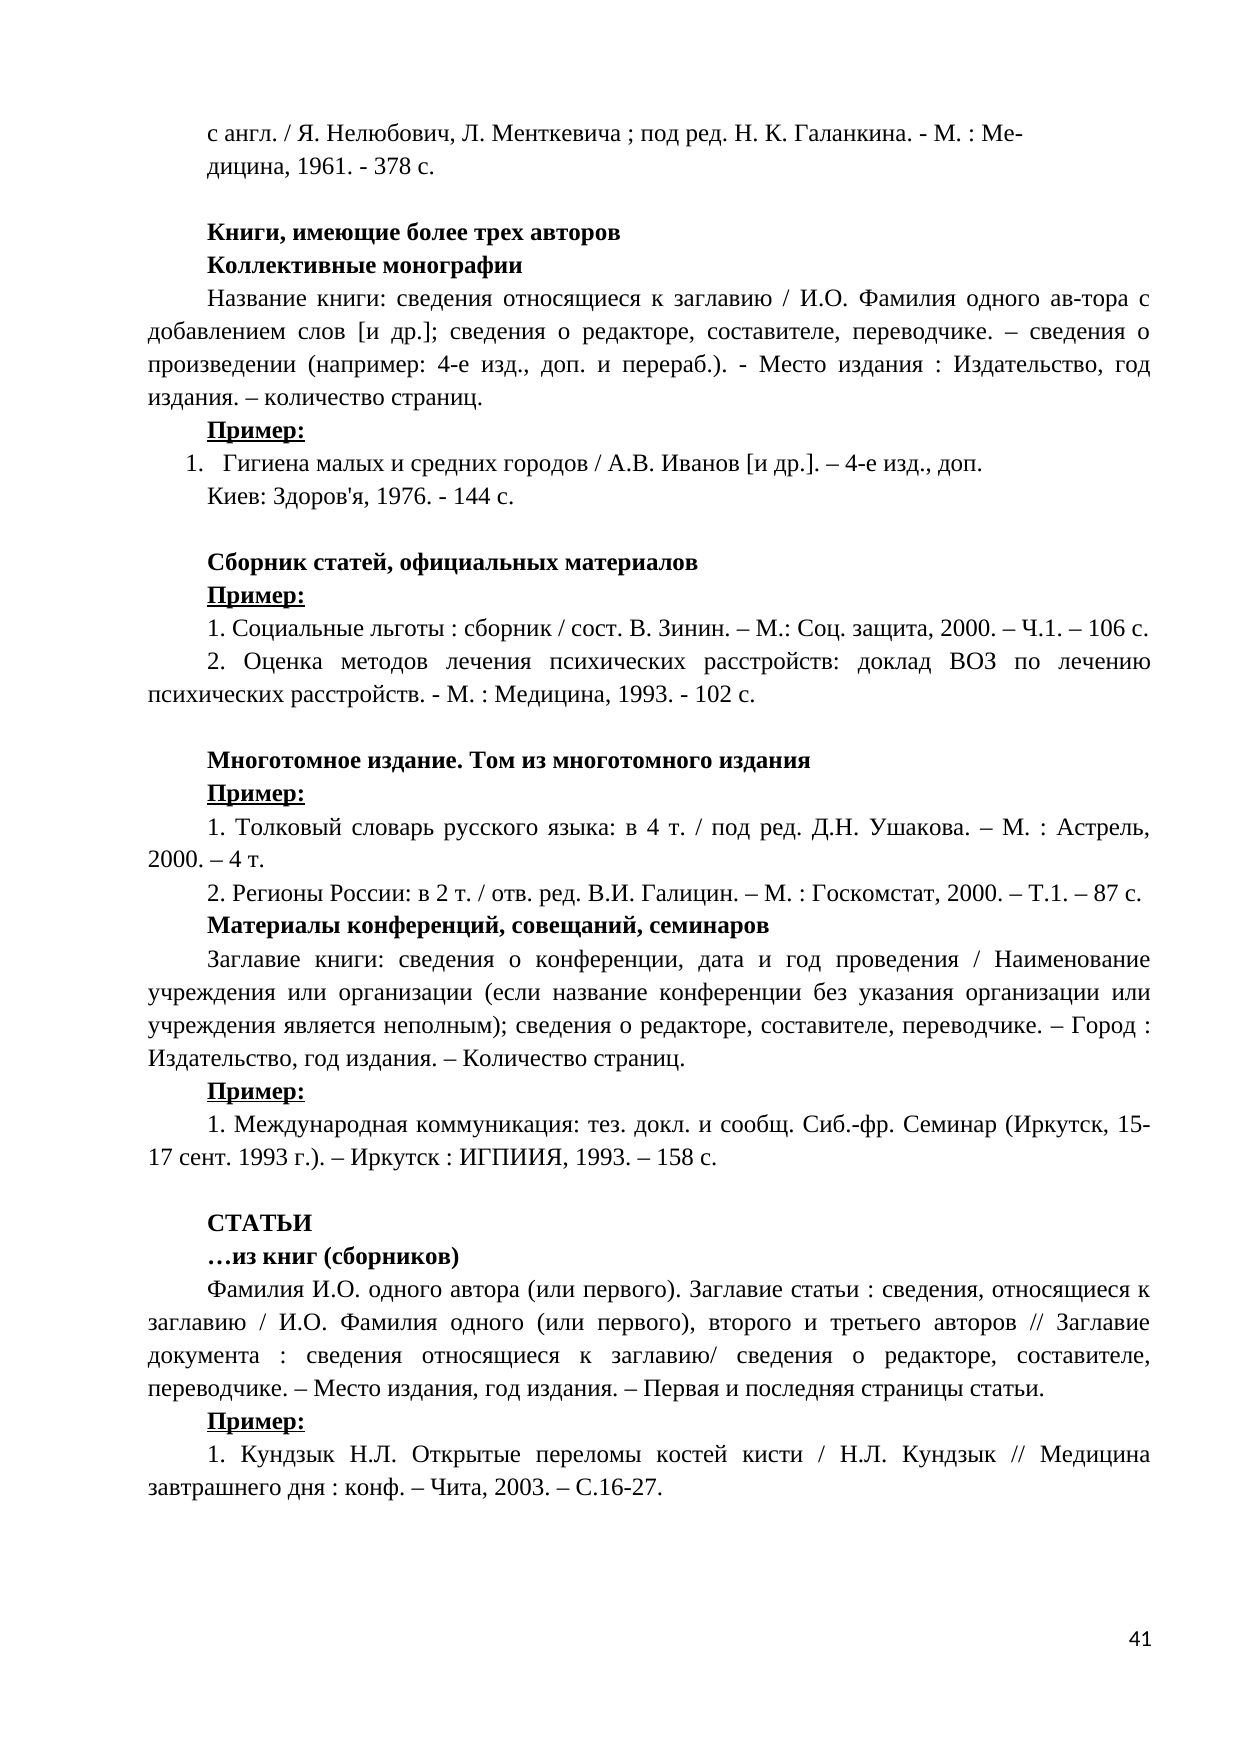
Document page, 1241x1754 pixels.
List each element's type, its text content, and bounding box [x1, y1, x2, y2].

text Сборник статей, официальных материалов [148, 547, 1152, 576]
text …из книг (сборников) [148, 1241, 1152, 1269]
text Материалы конференций, совещаний, семинаров [148, 911, 1152, 939]
text Киев: Здоров'я, 1976. - 144 с. [148, 481, 1152, 510]
text Пример: [148, 580, 1152, 609]
text 1. Кундзык Н.Л. Открытые переломы костей кисти / Н.Л. Кундзык // Медицина завтрашнего дня : конф. – Чита, 2003. – С.16-27. [148, 1439, 1152, 1501]
text 1. Социальные льготы : сборник / сост. В. Зинин. – М.: Соц. защита, 2000. – Ч.1. – 106 с. [148, 613, 1152, 642]
text СТАТЬИ [148, 1208, 1152, 1237]
text Коллективные монографии [148, 250, 1152, 279]
text 2. Оценка методов лечения психических расстройств: доклад ВОЗ по лечению психических расстройств. - М. : Медицина, 1993. - 102 с. [148, 646, 1152, 708]
text 1. Международная коммуникация: тез. докл. и сообщ. Сиб.-фр. Семинар (Иркутск, 15-17 сент. 1993 г.). – Иркутск : ИГПИИЯ, 1993. – 158 с. [148, 1109, 1152, 1171]
text 1. Толковый словарь русского языка: в 4 т. / под ред. Д.Н. Ушакова. – М. : Астрель, 2000. – 4 т. [148, 812, 1152, 873]
text Многотомное издание. Том из многотомного издания [148, 746, 1152, 774]
text Пример: [148, 1406, 1152, 1435]
list Гигиена малых и средних городов / А.В. Иванов [и др.]. – 4-е изд., доп. [185, 448, 1152, 477]
text Пример: [148, 415, 1152, 444]
text Заглавие книги: сведения о конференции, дата и год проведения / Наименование учреждения или организации (если название конференции без указания организации или учреждения является неполным); сведения о редакторе, составителе, переводчике. – Город : Издательство, год издания. – Количество страниц. [148, 944, 1152, 1071]
text Пример: [148, 1076, 1152, 1104]
text Книги, имеющие более трех авторов [148, 217, 1152, 246]
text дицина, 1961. - 378 с. [148, 151, 1152, 180]
text Название книги: сведения относящиеся к заглавию / И.О. Фамилия одного ав-тора с добавлением слов [и др.]; сведения о редакторе, составителе, переводчике. – сведения о произведении (например: 4-е изд., доп. и перераб.). - Место издания : Издательство, год издания. – количество страниц. [148, 283, 1152, 411]
text с англ. / Я. Нелюбович, Л. Менткевича ; под ред. Н. К. Галанкина. - М. : Ме- [148, 118, 1152, 147]
text 2. Регионы России: в 2 т. / отв. ред. В.И. Галицин. – М. : Госкомстат, 2000. – Т.1. – 87 с. [148, 878, 1152, 906]
text Пример: [148, 778, 1152, 807]
text Фамилия И.О. одного автора (или первого). Заглавие статьи : сведения, относящиеся к заглавию / И.О. Фамилия одного (или первого), второго и третьего авторов // Заглавие документа : сведения относящиеся к заглавию/ сведения о редакторе, составителе, переводчике. – Место издания, год издания. – Первая и последняя страницы статьи. [148, 1274, 1152, 1402]
